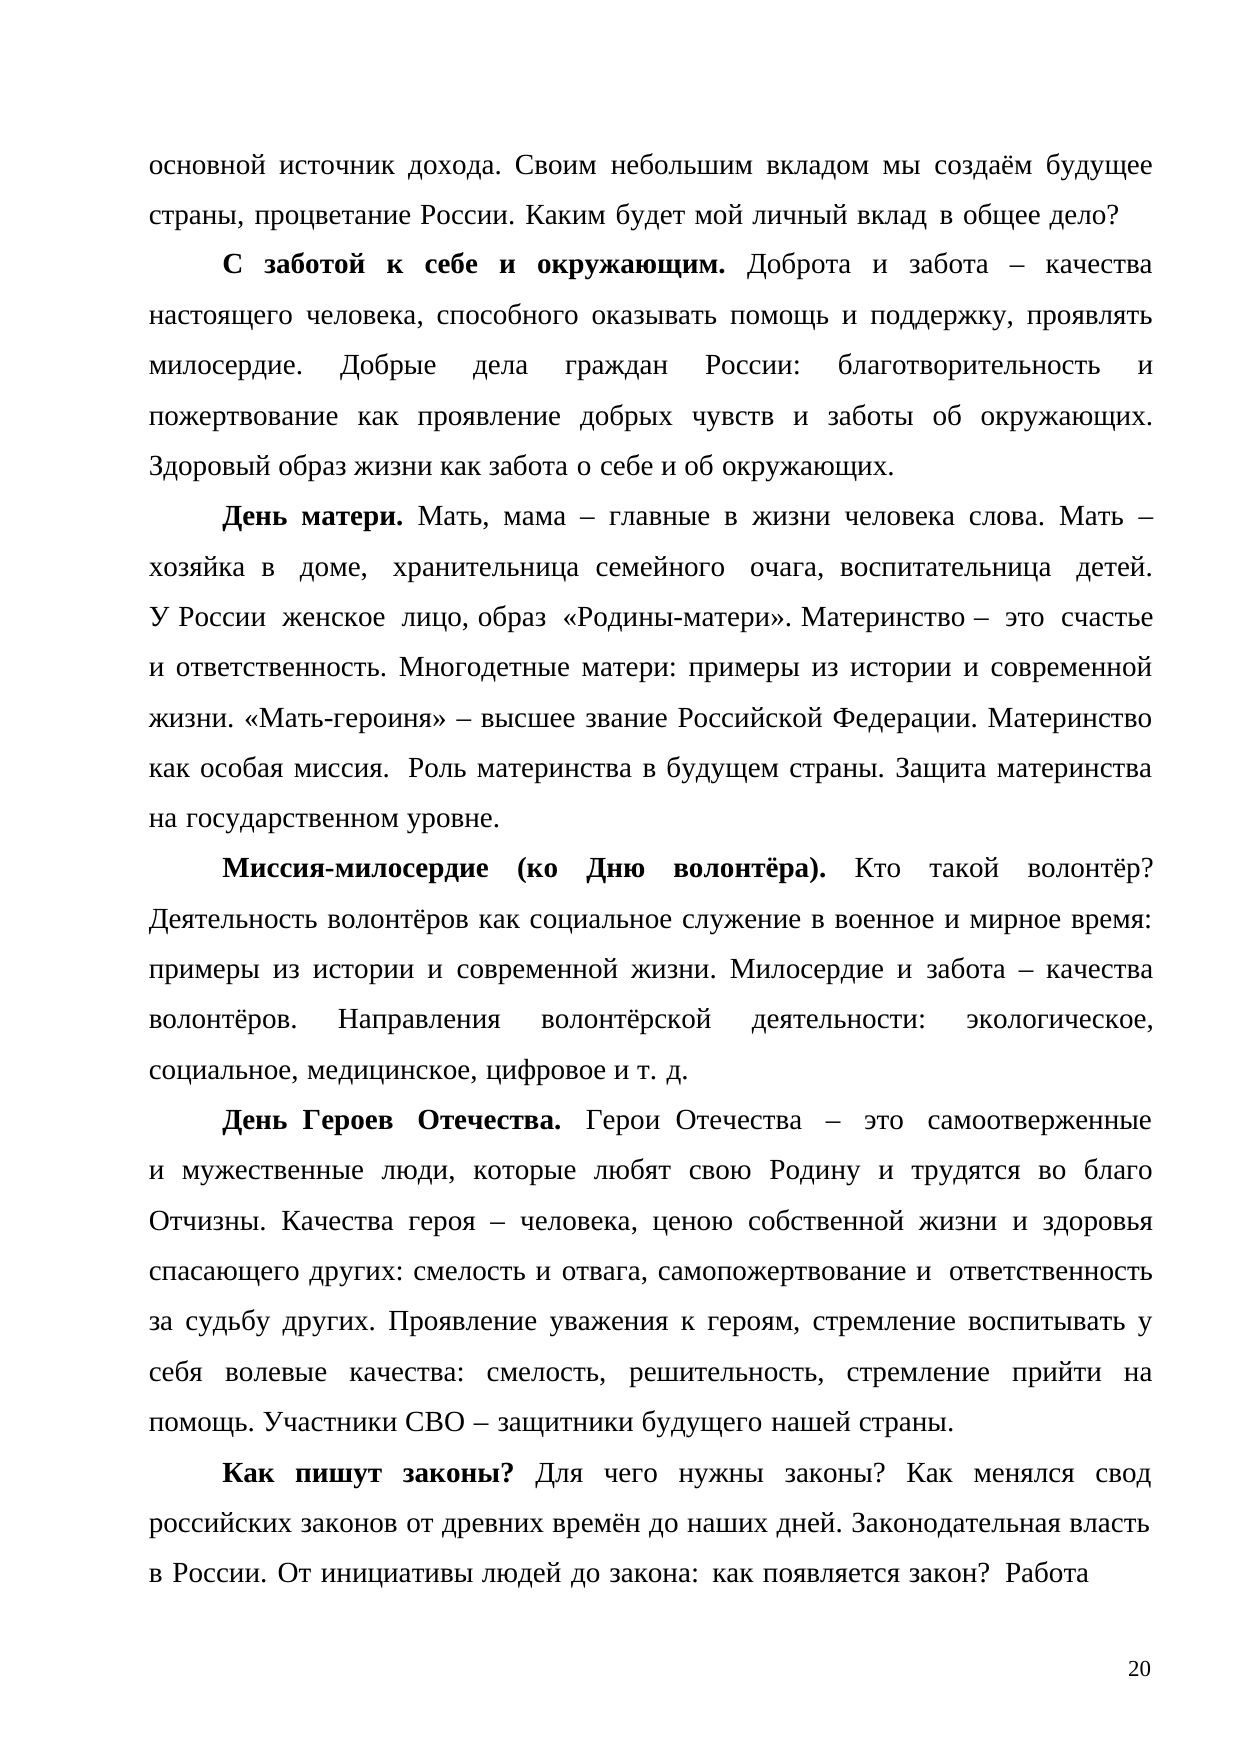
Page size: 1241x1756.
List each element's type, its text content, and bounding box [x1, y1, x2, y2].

text Как пишут законы? Для чего нужны законы? Как менялся свод российских законов от древних времён до наших дней. Законодательная власть в России. От инициативы людей до закона: как появляется закон? Работа [148, 1456, 1151, 1588]
text День матери. Мать, мама – главные в жизни человека слова. Мать – хозяйка в доме, хранительница семейного очага, воспитательница детей. У России женское лицо, образ «Родины-матери». Материнство – это счастье и ответственность. Многодетные матери: примеры из истории и современной жизни. «Мать-героиня» – высшее звание Российской Федерации. Материнство как особая миссия. Роль материнства в будущем страны. Защита материнства на государственном уровне. [148, 498, 1153, 834]
text Миссия-милосердие (ко Дню волонтёра). Кто такой волонтёр? Деятельность волонтёров как социальное служение в военное и мирное время: примеры из истории и современной жизни. Милосердие и забота – качества волонтёров. Направления волонтёрской деятельности: экологическое, социальное, медицинское, цифровое и т. д. [148, 851, 1153, 1085]
text основной источник дохода. Своим небольшим вкладом мы создаём будущее страны, процветание России. Каким будет мой личный вклад в общее дело? [148, 147, 1153, 231]
text День Героев Отечества. Герои Отечества – это самоотверженные и мужественные люди, которые любят свою Родину и трудятся во благо Отчизны. Качества героя – человека, ценою собственной жизни и здоровья спасающего других: смелость и отвага, самопожертвование и ответственность за судьбу других. Проявление уважения к героям, стремление воспитывать у себя волевые качества: смелость, решительность, стремление прийти на помощь. Участники СВО – защитники будущего нашей страны. [148, 1102, 1153, 1438]
text С заботой к себе и окружающим. Доброта и забота – качества настоящего человека, способного оказывать помощь и поддержку, проявлять милосердие. Добрые дела граждан России: благотворительность и пожертвование как проявление добрых чувств и заботы об окружающих. Здоровый образ жизни как забота о себе и об окружающих. [148, 247, 1153, 481]
